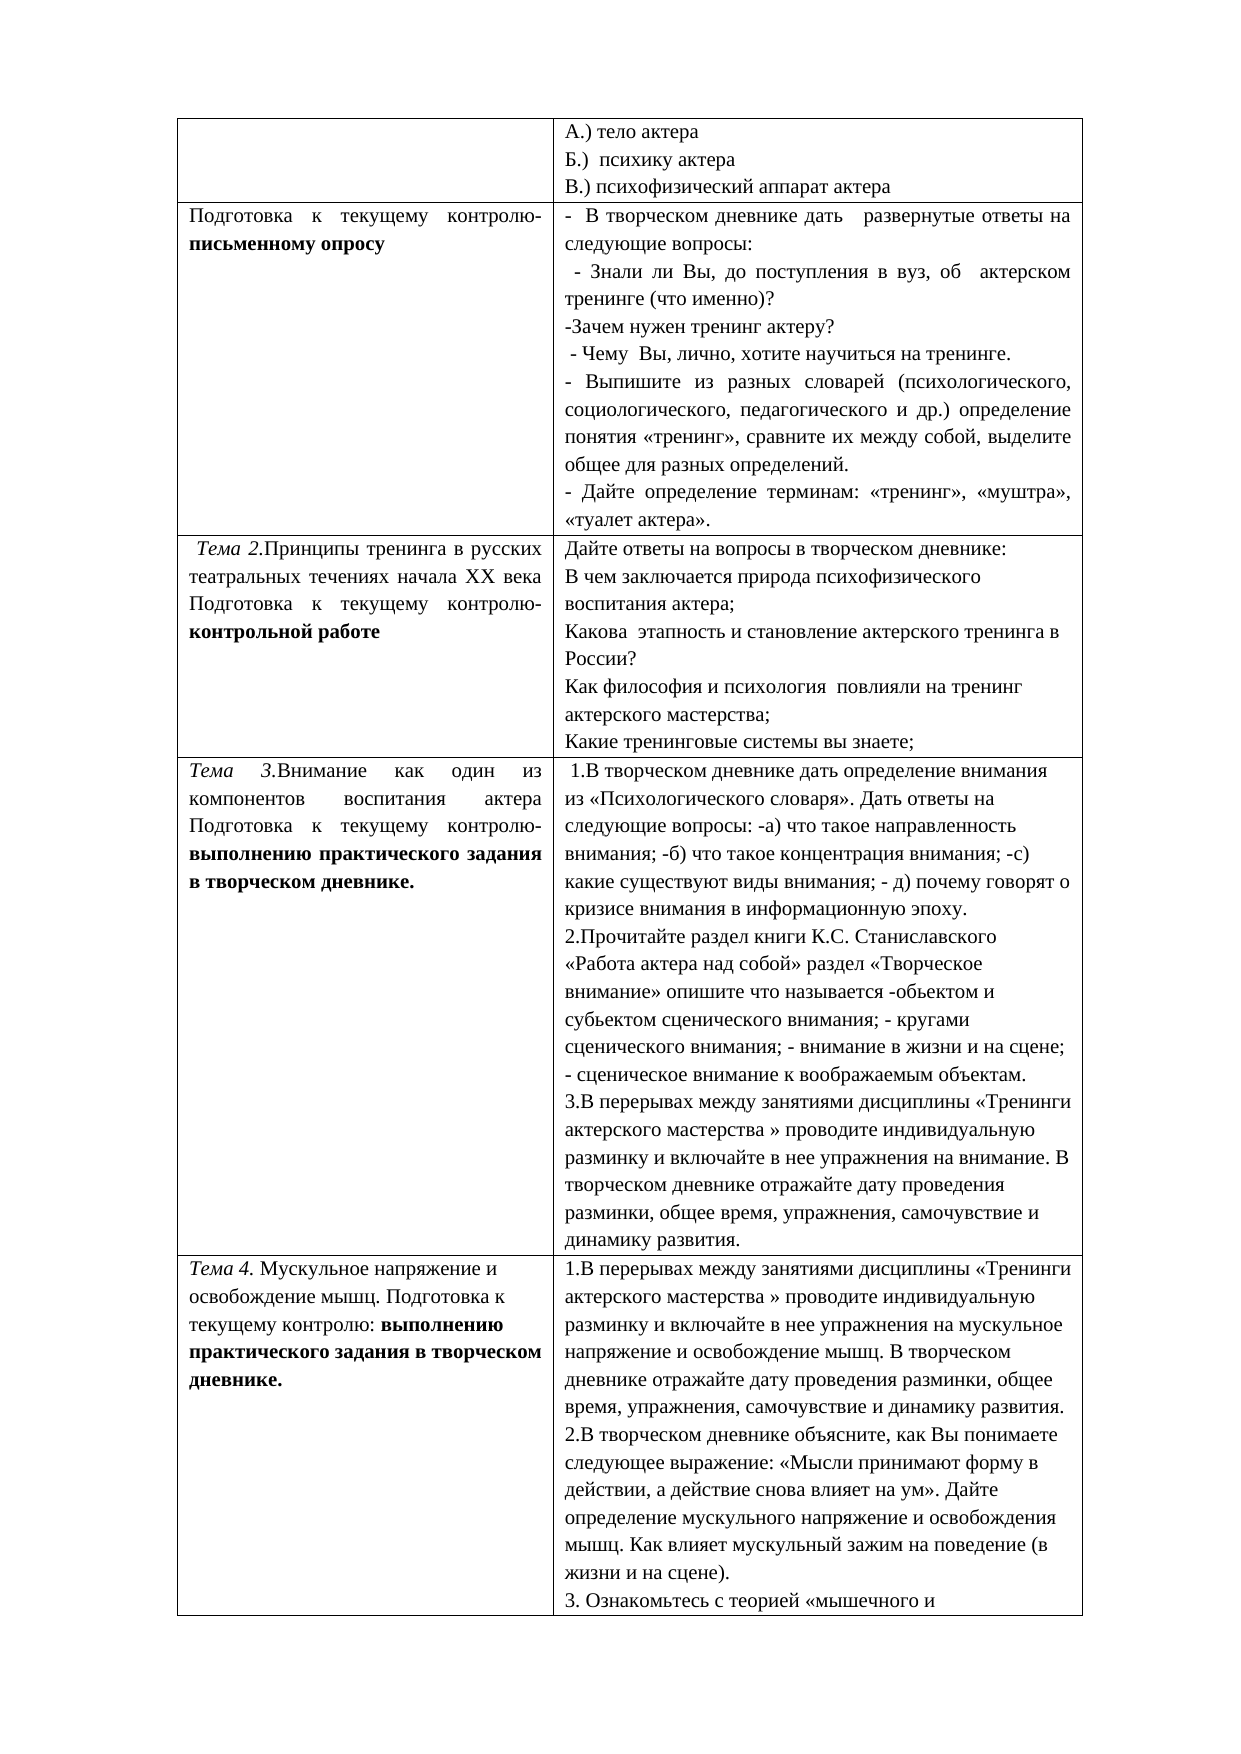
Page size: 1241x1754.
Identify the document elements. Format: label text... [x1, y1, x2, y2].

table_cell Дайте ответы на вопросы в творческом дневнике: В чем заключается природа психофизического воспитания актера; Какова этапность и становление актерского тренинга в России? Как философия и психология повлияли на тренинг актерского мастерства; Какие тренинговые системы вы знаете; [554, 536, 1082, 757]
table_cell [554, 1256, 1082, 1615]
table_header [178, 119, 553, 202]
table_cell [178, 1256, 553, 1615]
table_cell Подготовка к текущему контролю- письменному опросу [178, 203, 553, 535]
table_cell - В творческом дневнике дать развернутые ответы на следующие вопросы: - Знали ли Вы, до поступления в вуз, об актерском тренинге (что именно)? -Зачем нужен тренинг актеру? - Чему Вы, лично, хотите научиться на тренинге. - Выпишите из разных словарей (психологического, социологического, педагогического и др.) определение понятия «тренинг», сравните их между собой, выделите общее для разных определений. - Дайте определение терминам: «тренинг», «муштра», «туалет актера». [554, 203, 1082, 535]
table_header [554, 119, 1082, 202]
table_cell 1.В творческом дневнике дать определение внимания из «Психологического словаря». Дать ответы на следующие вопросы: -а) что такое направленность внимания; -б) что такое концентрация внимания; -с) какие существуют виды внимания; - д) почему говорят о кризисе внимания в информационную эпоху. 2.Прочитайте раздел книги К.С. Станиславского «Работа актера над собой» раздел «Творческое внимание» опишите что называется -обьектом и субьектом сценического внимания; - кругами сценического внимания; - внимание в жизни и на сцене; - сценическое внимание к воображаемым объектам. 3.В перерывах между занятиями дисциплины «Тренинги актерского мастерства » проводите индивидуальную разминку и включайте в нее упражнения на внимание. В творческом дневнике отражайте дату проведения разминки, общее время, упражнения, самочувствие и динамику развития. [554, 758, 1082, 1255]
table_cell Тема 3.Внимание как один из компонентов воспитания актера Подготовка к текущему контролю- выполнению практического задания в творческом дневнике. [178, 758, 553, 1255]
table_cell Тема 2.Принципы тренинга в русских театральных течениях начала XX века Подготовка к текущему контролю- контрольной работе [178, 536, 553, 757]
